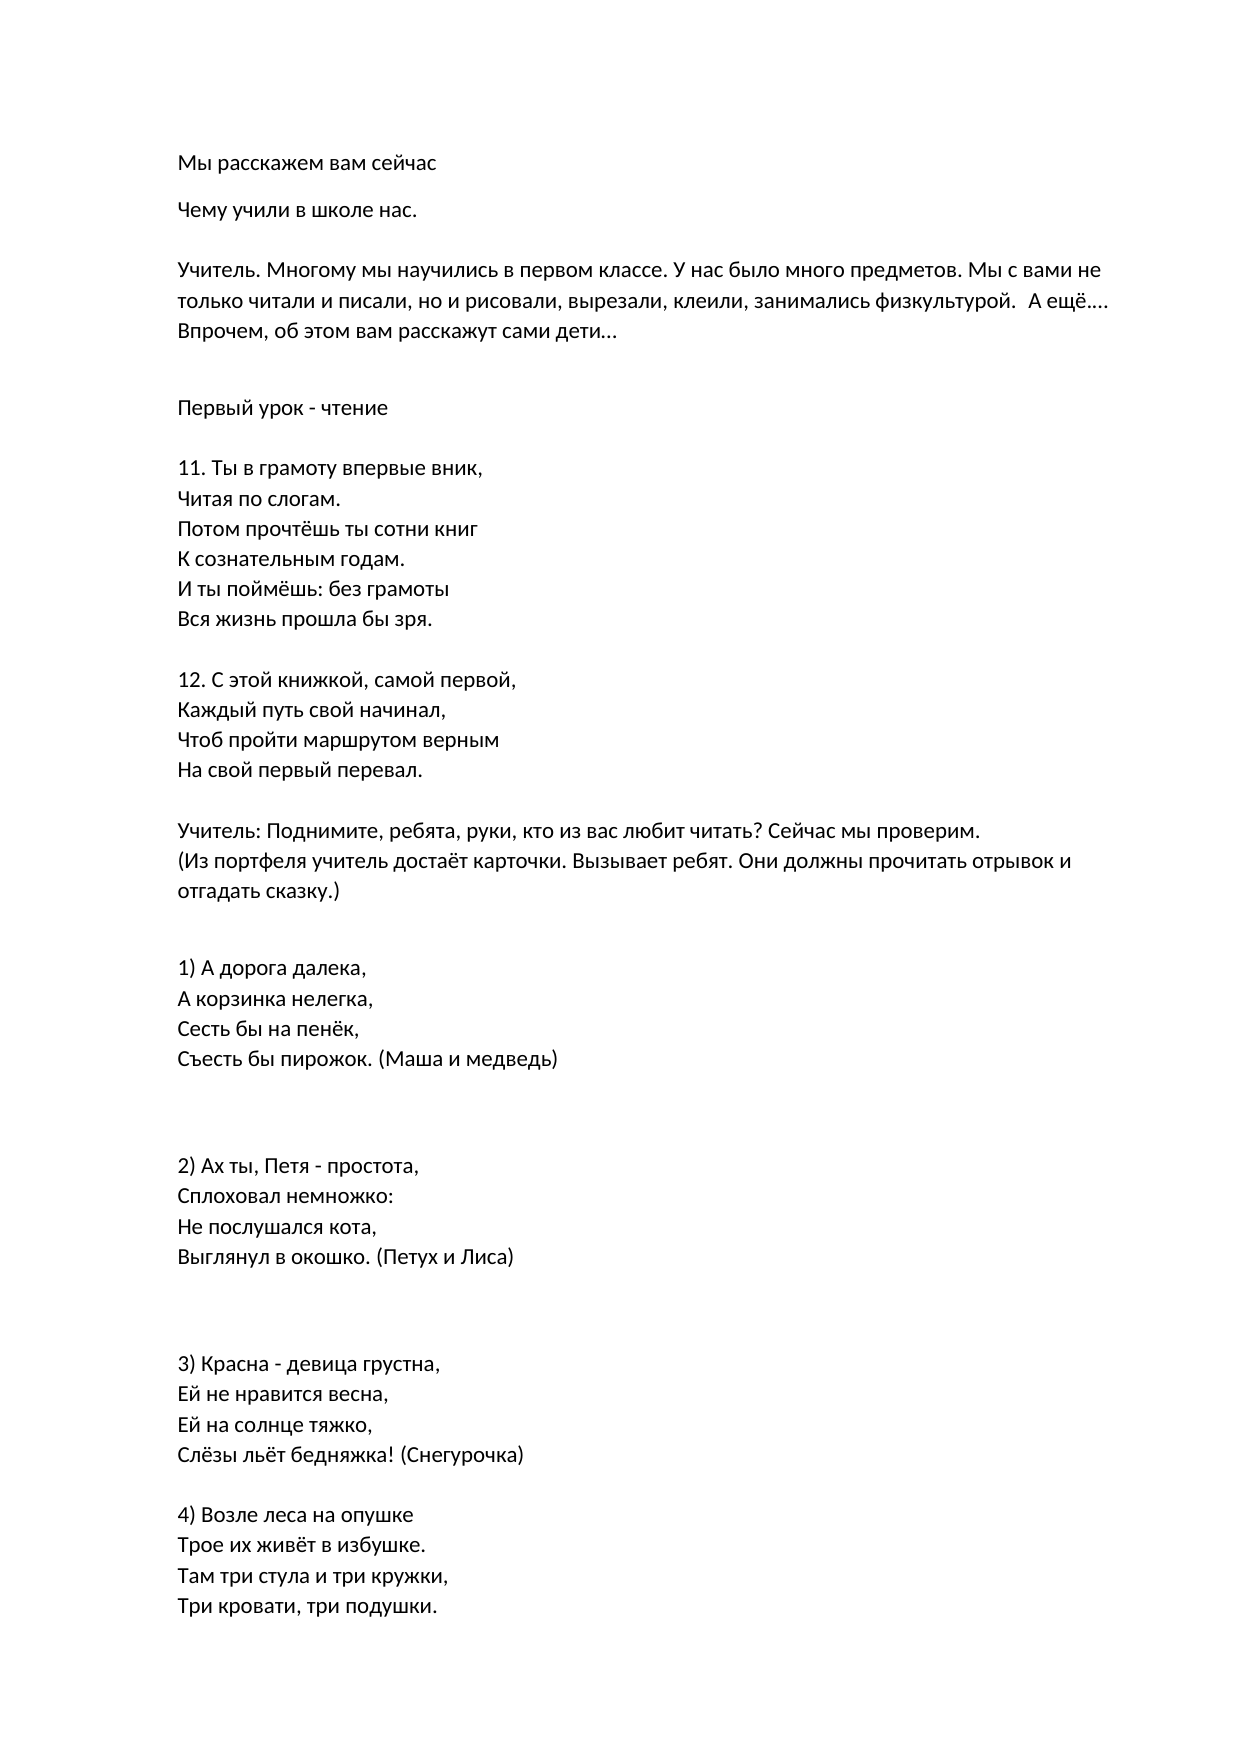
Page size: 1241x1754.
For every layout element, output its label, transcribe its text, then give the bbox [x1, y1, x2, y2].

text Первый урок - чтение 11. Ты в грамоту впервые вник, Читая по слогам. Потом прочтёшь ты сотни книг К сознательным годам. И ты поймёшь: без грамоты Вся жизнь прошла бы зря. 12. С этой книжкой, самой первой, Каждый путь свой начинал, Чтоб пройти маршрутом верным На свой первый перевал. Учитель: Поднимите, ребята, руки, кто из вас любит читать? Сейчас мы проверим. (Из портфеля учитель достаёт карточки. Вызывает ребят. Они должны прочитать отрывок и отгадать сказку.) [177, 363, 1152, 935]
text Чему учили в школе нас. Учитель. Многому мы научились в первом классе. У нас было много предметов. Мы с вами не только читали и писали, но и рисовали, вырезали, клеили, занимались физкультурой. А ещё.… Впрочем, об этом вам расскажут сами дети… [177, 195, 1152, 344]
text 2) Ах ты, Петя - простота, Сплоховал немножко: Не послушался кота, Выглянул в окошко. (Петух и Лиса) [177, 1151, 1152, 1331]
text Мы расскажем вам сейчас [177, 118, 1152, 176]
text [177, 1349, 1152, 1619]
text 1) А дорога далека, А корзинка нелегка, Сесть бы на пенёк, Съесть бы пирожок. (Маша и медведь) [177, 953, 1152, 1133]
